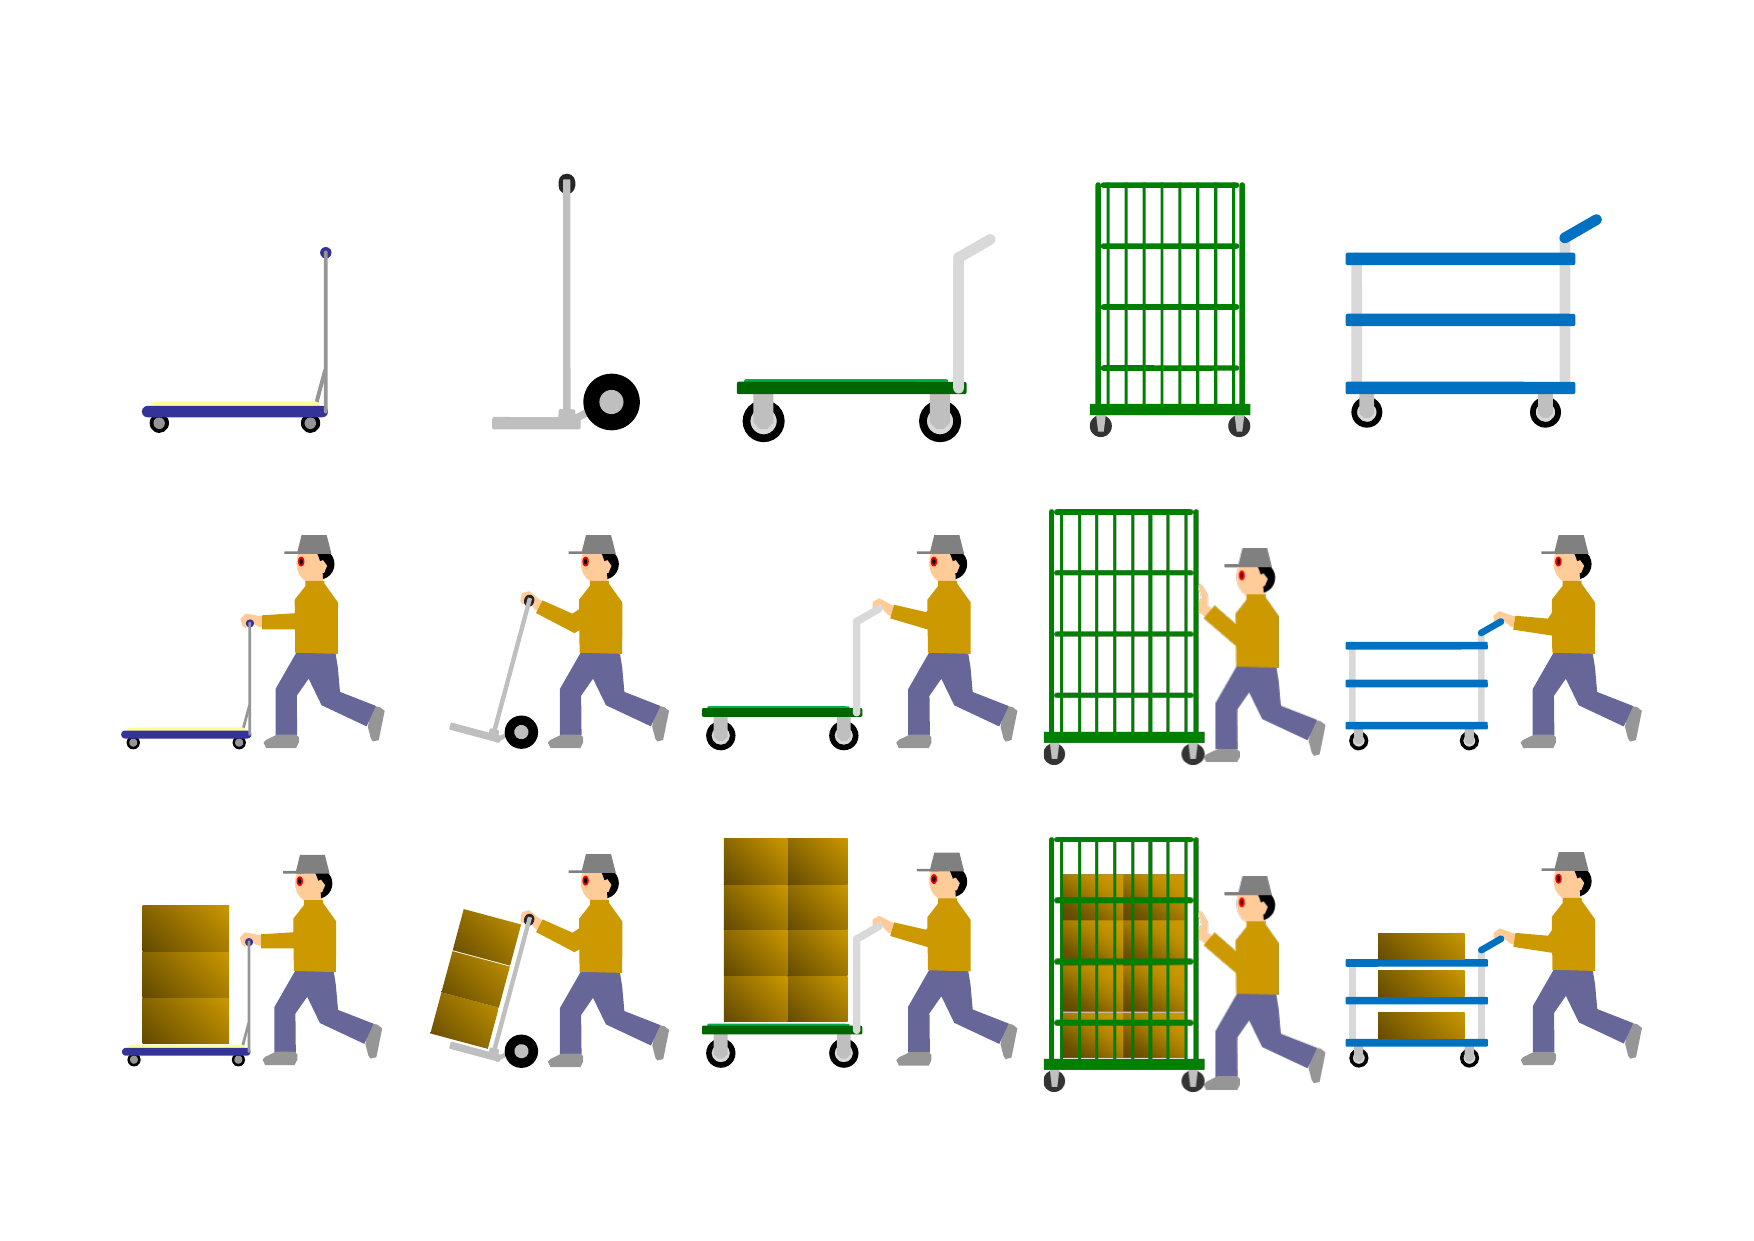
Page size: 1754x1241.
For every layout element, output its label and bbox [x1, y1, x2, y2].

picture [1043, 509, 1326, 765]
picture [1043, 837, 1326, 1092]
